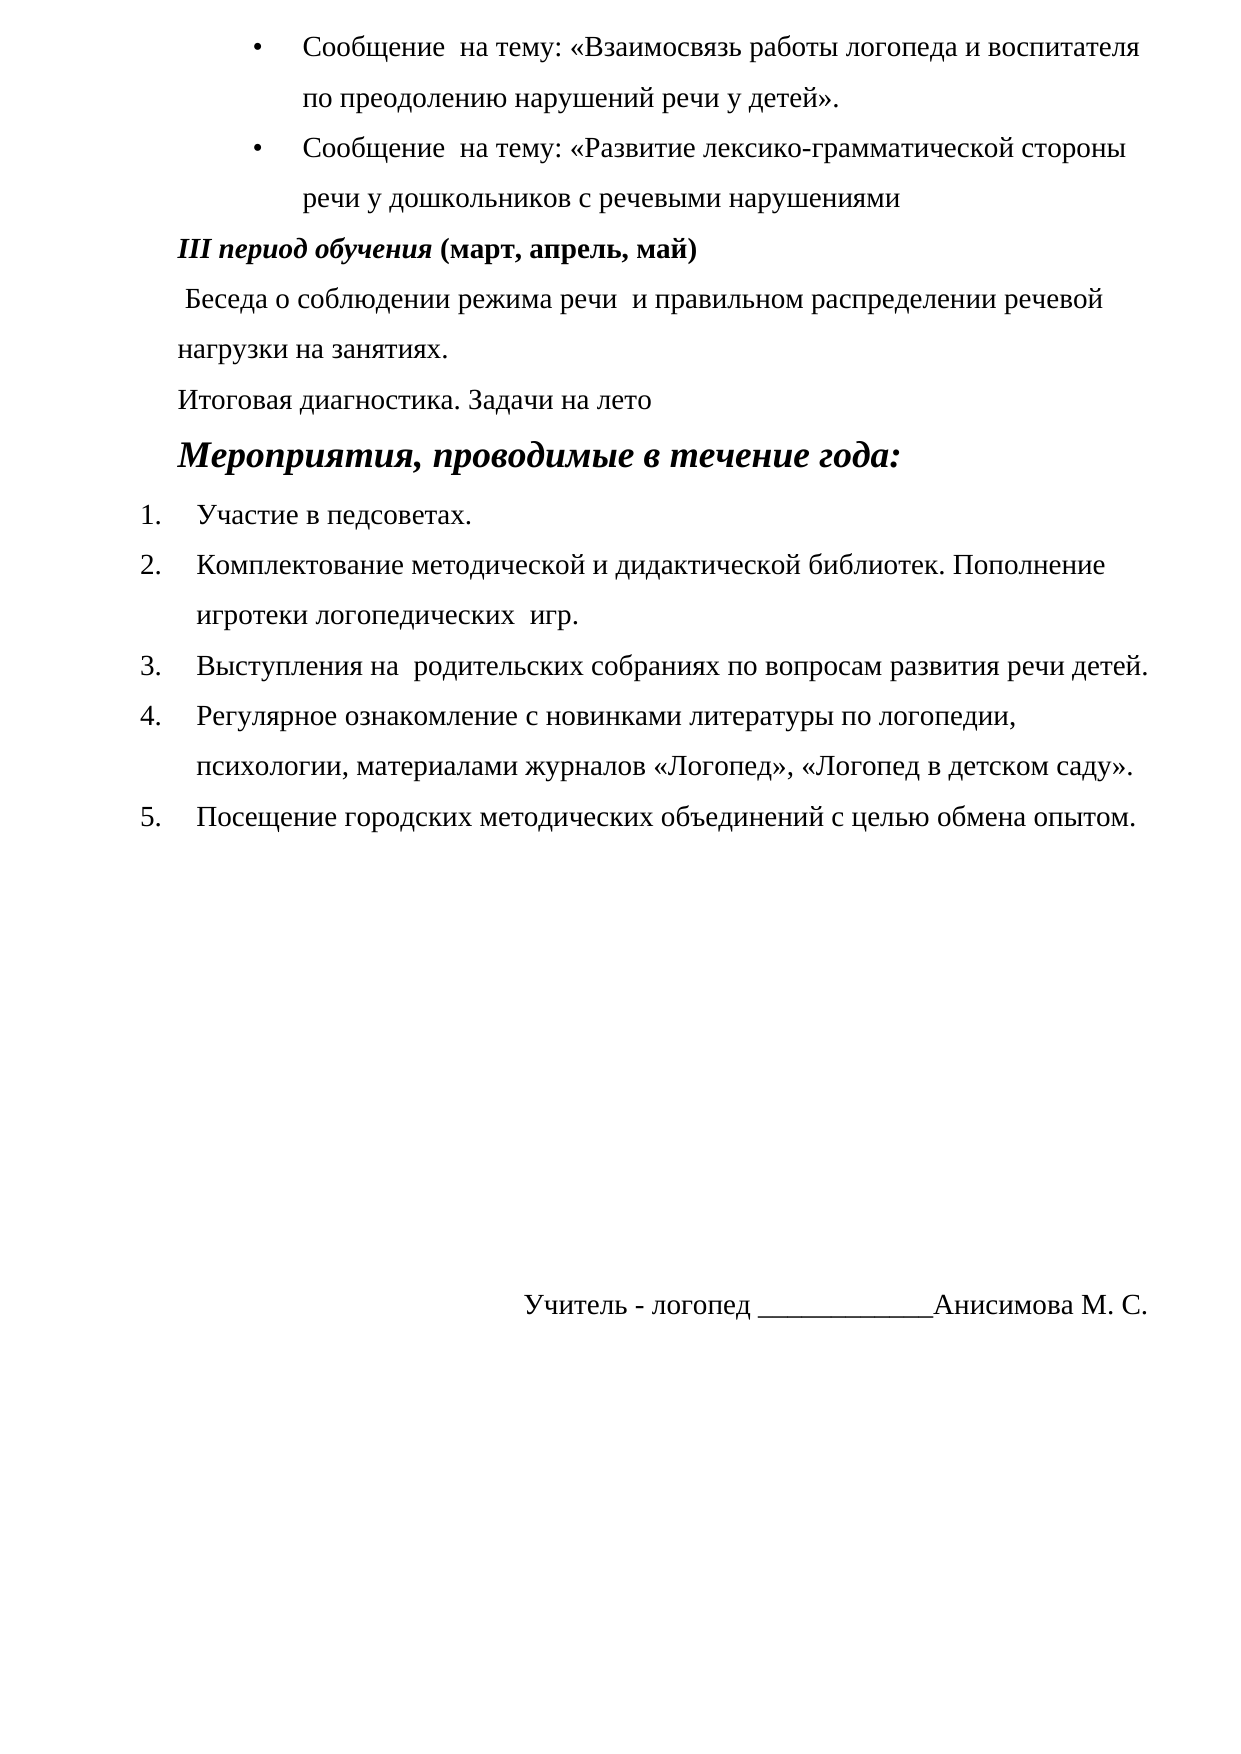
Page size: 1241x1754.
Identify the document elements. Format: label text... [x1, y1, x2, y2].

list Выступления на родительских собраниях по вопросам развития речи детей. [140, 648, 1152, 681]
list Комплектование методической и дидактической библиотек. Пополнение игротеки логопедических игр. [140, 547, 1152, 631]
text Итоговая диагностика. Задачи на лето [177, 382, 1152, 415]
list Регулярное ознакомление с новинками литературы по логопедии, психологии, материалами журналов «Логопед», «Логопед в детском саду». [140, 698, 1152, 782]
list Сообщение на тему: «Развитие лексико-грамматической стороны речи у дошкольников с речевыми нарушениями [252, 130, 1152, 214]
list Посещение городских методических объединений с целью обмена опытом. [140, 799, 1152, 832]
text Мероприятия, проводимые в течение года: [177, 432, 1152, 475]
list Участие в педсоветах. [140, 497, 1152, 530]
text Беседа о соблюдении режима речи и правильном распределении речевой нагрузки на занятиях. [177, 281, 1152, 365]
text III период обучения (март, апрель, май) [177, 231, 1152, 264]
list Сообщение на тему: «Взаимосвязь работы логопеда и воспитателя по преодолению нарушений речи у детей». [252, 29, 1152, 113]
text Учитель - логопед ____________Анисимова М. С. [177, 1287, 1152, 1321]
